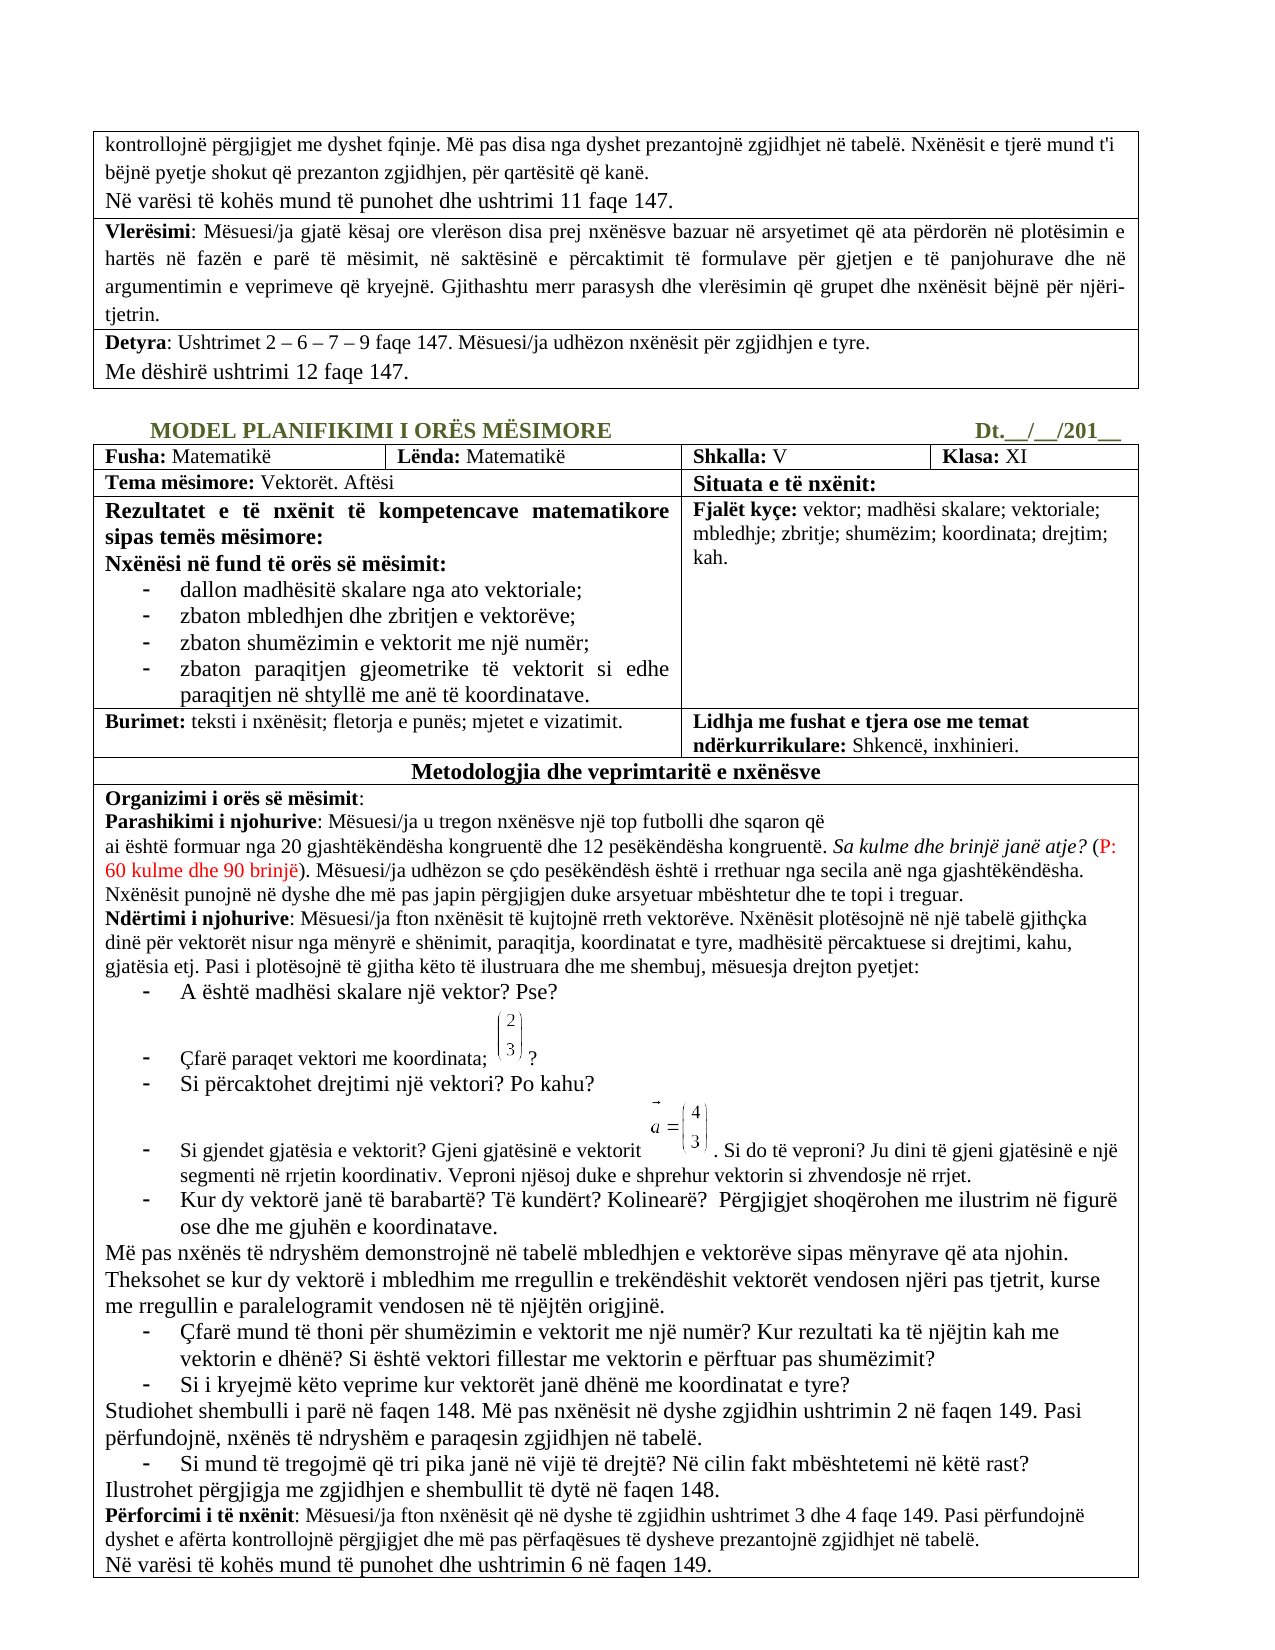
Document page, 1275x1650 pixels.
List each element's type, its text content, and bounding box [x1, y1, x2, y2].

table_cell Metodologjia dhe veprimtaritë e nxënësve [94, 758, 1138, 784]
table_cell Burimet: teksti i nxënësit; fletorja e punës; mjetet e vizatimit. [94, 709, 681, 757]
table_header Shkalla: V [682, 445, 930, 468]
text MODEL PLANIFIKIMI I ORËS MËSIMORE Dt.__/__/201__ [150, 417, 1125, 443]
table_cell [94, 132, 1138, 218]
table_header Klasa: XI [931, 445, 1138, 468]
table_cell Situata e të nxënit: [682, 470, 1138, 496]
table_cell Fjalët kyçe: vektor; madhësi skalare; vektoriale; mbledhje; zbritje; shumëzim; koordinata; drejtim; kah. [682, 497, 1138, 708]
table_cell Lidhja me fushat e tjera ose me temat ndërkurrikulare: Shkencë, inxhinieri. [682, 709, 1138, 757]
table_cell Rezultatet e të nxënit të kompetencave matematikore sipas temës mësimore: Nxënësi në fund të orës së mësimit: dallon madhësitë skalare nga ato vektoriale; zbaton mbledhjen dhe zbritjen e vektorëve; zbaton shumëzimin e vektorit me një numër; zbaton paraqitjen gjeometrike të vektorit si edhe paraqitjen në shtyllë me anë të koordinatave. [94, 497, 681, 708]
table_header Lënda: Matematikë [386, 445, 681, 468]
table_cell Vlerësimi: Mësuesi/ja gjatë kësaj ore vlerëson disa prej nxënësve bazuar në arsyetimet që ata përdorën në plotësimin e hartës në fazën e parë të mësimit, në saktësinë e përcaktimit të formulave për gjetjen e të panjohurave dhe në argumentimin e veprimeve që kryejnë. Gjithashtu merr parasysh dhe vlerësimin që grupet dhe nxënësit bëjnë për njëri-tjetrin. [94, 219, 1138, 329]
table_cell Organizimi i orës së mësimit: Parashikimi i njohurive: Mësuesi/ja u tregon nxënësve një top futbolli dhe sqaron që ai është formuar nga 20 gjashtëkëndësha kongruentë dhe 12 pesëkëndësha kongruentë. Sa kulme dhe brinjë janë atje? (P: 60 kulme dhe 90 brinjë). Mësuesi/ja udhëzon se çdo pesëkëndësh është i rrethuar nga secila anë nga gjashtëkëndësha. Nxënësit punojnë në dyshe dhe më pas japin përgjigjen duke arsyetuar mbështetur dhe te topi i treguar. Ndërtimi i njohurive: Mësuesi/ja fton nxënësit të kujtojnë rreth vektorëve. Nxënësit plotësojnë në një tabelë gjithçka dinë për vektorët nisur nga mënyrë e shënimit, paraqitja, koordinatat e tyre, madhësitë përcaktuese si drejtimi, kahu, gjatësia etj. Pasi i plotësojnë të gjitha këto të ilustruara dhe me shembuj, mësuesja drejton pyetjet: A është madhësi skalare një vektor? Pse? Çfarë paraqet vektori me koordinata; ? Si përcaktohet drejtimi një vektori? Po kahu? Si gjendet gjatësia e vektorit? Gjeni gjatësinë e vektorit . Si do të veproni? Ju dini të gjeni gjatësinë e një segmenti në rrjetin koordinativ. Veproni njësoj duke e shprehur vektorin si zhvendosje në rrjet. Kur dy vektorë janë të barabartë? Të kundërt? Kolinearë? Përgjigjet shoqërohen me ilustrim në figurë ose dhe me gjuhën e koordinatave. Më pas nxënës të ndryshëm demonstrojnë në tabelë mbledhjen e vektorëve sipas mënyrave që ata njohin. Theksohet se kur dy vektorë i mbledhim me rregullin e trekëndëshit vektorët vendosen njëri pas tjetrit, kurse me rregullin e paralelogramit vendosen në të njëjtën origjinë. Çfarë mund të thoni për shumëzimin e vektorit me një numër? Kur rezultati ka të njëjtin kah me vektorin e dhënë? Si është vektori fillestar me vektorin e përftuar pas shumëzimit? Si i kryejmë këto veprime kur vektorët janë dhënë me koordinatat e tyre? Studiohet shembulli i parë në faqen 148. Më pas nxënësit në dyshe zgjidhin ushtrimin 2 në faqen 149. Pasi përfundojnë, nxënës të ndryshëm e paraqesin zgjidhjen në tabelë. Si mund të tregojmë që tri pika janë në vijë të drejtë? Në cilin fakt mbështetemi në këtë rast? Ilustrohet përgjigja me zgjidhjen e shembullit të dytë në faqen 148. Përforcimi i të nxënit: Mësuesi/ja fton nxënësit që në dyshe të zgjidhin ushtrimet 3 dhe 4 faqe 149. Pasi përfundojnë dyshet e afërta kontrollojnë përgjigjet dhe më pas përfaqësues të dysheve prezantojnë zgjidhjet në tabelë. Në varësi të kohës mund të punohet dhe ushtrimin 6 në faqen 149. [94, 785, 1138, 1577]
table_cell Detyra: Ushtrimet 2 – 6 – 7 – 9 faqe 147. Mësuesi/ja udhëzon nxënësit për zgjidhjen e tyre. Me dëshirë ushtrimi 12 faqe 147. [94, 330, 1138, 388]
table_header Fusha: Matematikë [94, 445, 385, 468]
table_cell Tema mësimore: Vektorët. Aftësi [94, 470, 681, 496]
